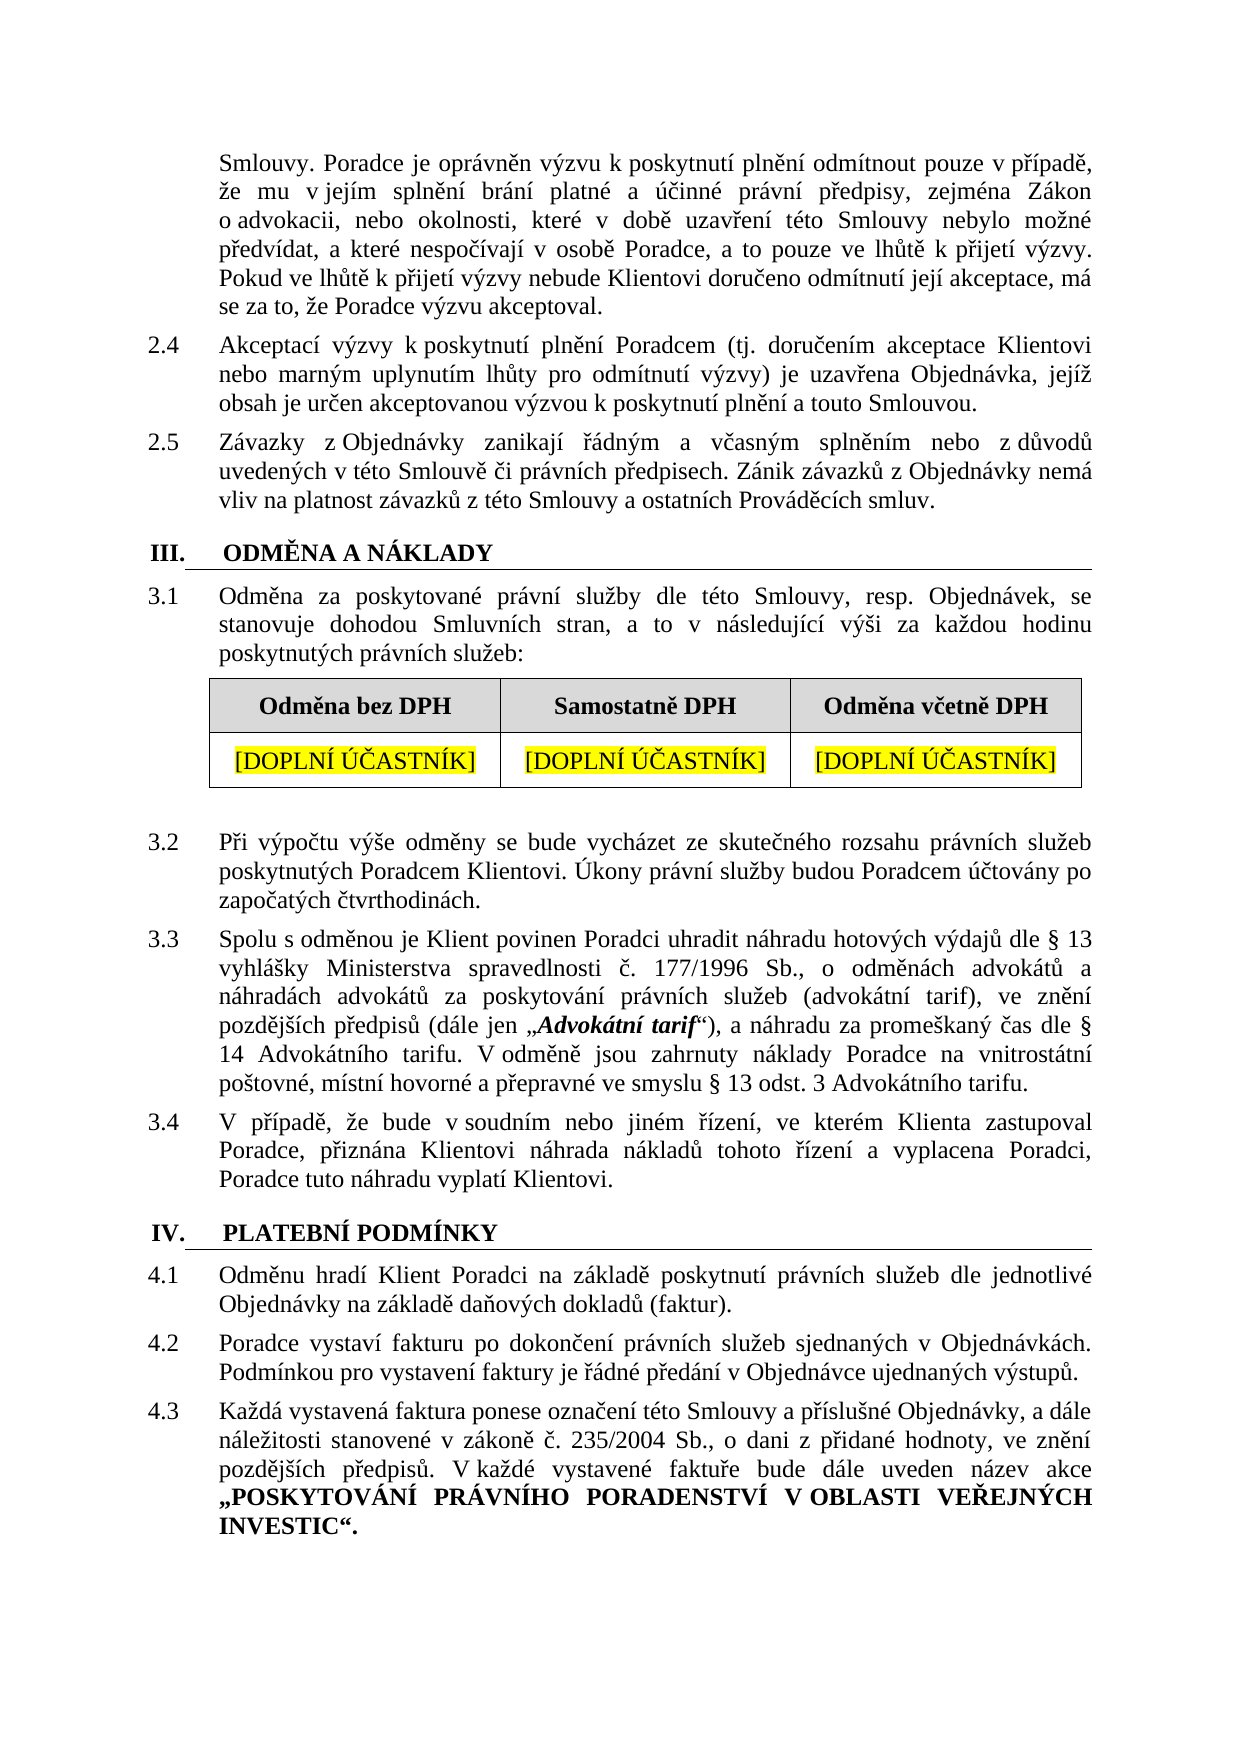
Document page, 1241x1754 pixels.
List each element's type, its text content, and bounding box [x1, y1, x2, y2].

text Každá vystavená faktura ponese označení této Smlouvy a příslušné Objednávky, a dále náležitosti stanovené v zákoně č. 235/2004 Sb., o dani z přidané hodnoty, ve znění pozdějších předpisů. V každé vystavené faktuře bude dále uveden název akce „POSKYTOVÁNÍ PRÁVNÍHO PORADENSTVÍ V oblasti veřejných investic“. [148, 1396, 1092, 1540]
text Poradce vystaví fakturu po dokončení právních služeb sjednaných v Objednávkách. Podmínkou pro vystavení faktury je řádné předání v Objednávce ujednaných výstupů. [148, 1328, 1092, 1386]
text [148, 148, 1092, 320]
table_cell [DOPLNÍ ÚČASTNÍK] [791, 733, 1081, 787]
text Akceptací výzvy k poskytnutí plnění Poradcem (tj. doručením akceptace Klientovi nebo marným uplynutím lhůty pro odmítnutí výzvy) je uzavřena Objednávka, jejíž obsah je určen akceptovanou výzvou k poskytnutí plnění a touto Smlouvou. [148, 331, 1092, 417]
text V případě, že bude v soudním nebo jiném řízení, ve kterém Klienta zastupoval Poradce, přiznána Klientovi náhrada nákladů tohoto řízení a vyplacena Poradci, Poradce tuto náhradu vyplatí Klientovi. [148, 1107, 1092, 1193]
list Platební podmínky [185, 1218, 1092, 1249]
text Spolu s odměnou je Klient povinen Poradci uhradit náhradu hotových výdajů dle § 13 vyhlášky Ministerstva spravedlnosti č. 177/1996 Sb., o odměnách advokátů a náhradách advokátů za poskytování právních služeb (advokátní tarif), ve znění pozdějších předpisů (dále jen „Advokátní tarif“), a náhradu za promeškaný čas dle § 14 Advokátního tarifu. V odměně jsou zahrnuty náklady Poradce na vnitrostátní poštovné, místní hovorné a přepravné ve smyslu § 13 odst. 3 Advokátního tarifu. [148, 924, 1092, 1096]
text Při výpočtu výše odměny se bude vycházet ze skutečného rozsahu právních služeb poskytnutých Poradcem Klientovi. Úkony právní služby budou Poradcem účtovány po započatých čtvrthodinách. [148, 827, 1092, 913]
list ODMĚNA A NÁKLADY [185, 538, 1092, 569]
text Závazky z Objednávky zanikají řádným a včasným splněním nebo z důvodů uvedených v této Smlouvě či právních předpisech. Zánik závazků z Objednávky nemá vliv na platnost závazků z této Smlouvy a ostatních Prováděcích smluv. [148, 427, 1092, 513]
table_header Odměna bez DPH [210, 679, 500, 732]
table_header Samostatně DPH [501, 679, 790, 732]
table_cell [DOPLNÍ ÚČASTNÍK] [501, 733, 790, 787]
text Odměna za poskytované právní služby dle této Smlouvy, resp. Objednávek, se stanovuje dohodou Smluvních stran, a to v následující výši za každou hodinu poskytnutých právních služeb: [148, 581, 1092, 667]
table_header Odměna včetně DPH [791, 679, 1081, 732]
table_cell [DOPLNÍ ÚČASTNÍK] [210, 733, 500, 787]
text Odměnu hradí Klient Poradci na základě poskytnutí právních služeb dle jednotlivé Objednávky na základě daňových dokladů (faktur). [148, 1260, 1092, 1318]
